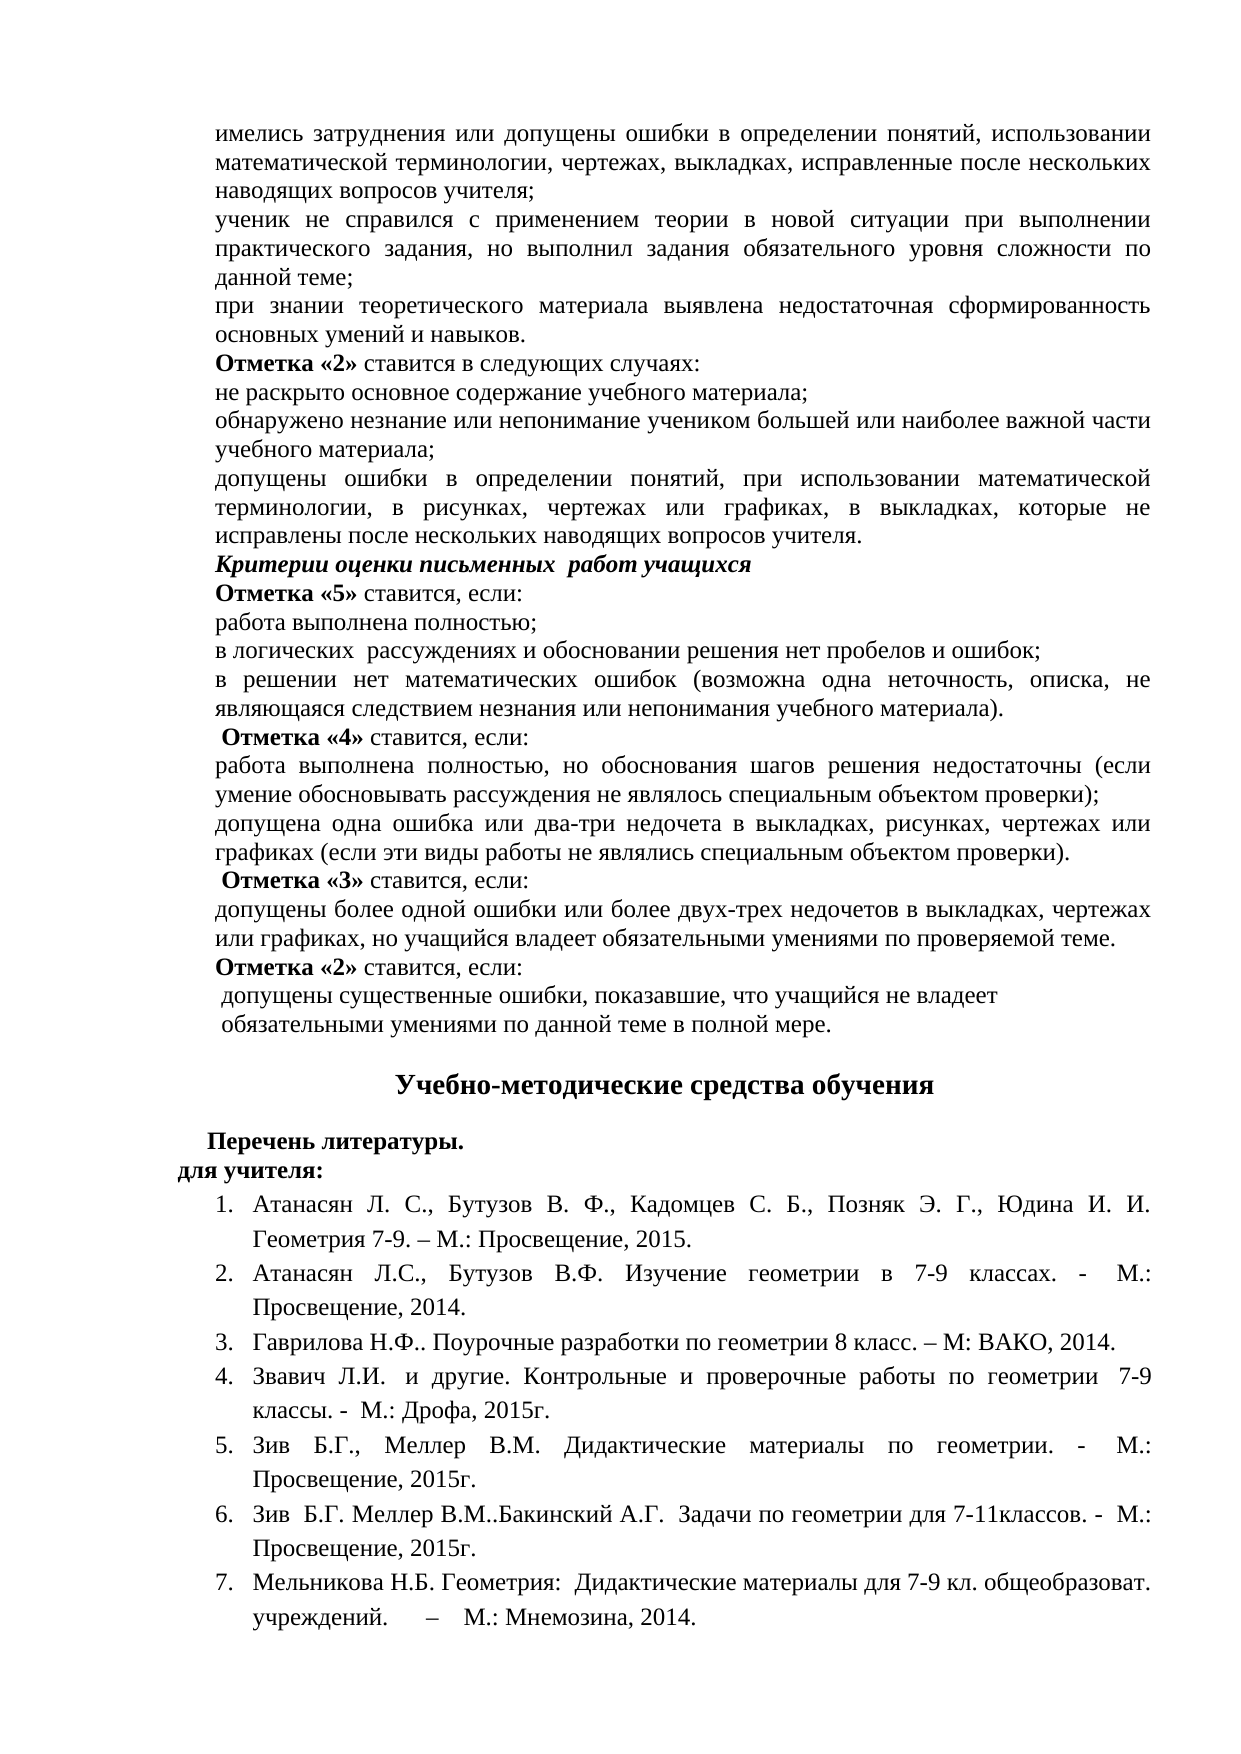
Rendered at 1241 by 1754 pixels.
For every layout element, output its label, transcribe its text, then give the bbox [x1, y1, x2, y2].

text Отметка «5» ставится, если: [215, 578, 1152, 607]
text допущены более одной ошибки или более двух-трех недочетов в выкладках, чертежах или графиках, но учащийся владеет обязательными умениями по проверяемой теме. [215, 894, 1152, 952]
text в решении нет математических ошибок (возможна одна неточность, описка, не являющаяся следствием незнания или непонимания учебного материала). [215, 664, 1152, 722]
text допущена одна ошибка или два-три недочета в выкладках, рисунках, чертежах или графиках (если эти виды работы не являлись специальным объектом проверки). [215, 808, 1152, 866]
text Критерии оценки письменных работ учащихся [215, 549, 1152, 578]
text ученик не справился с применением теории в новой ситуации при выполнении практического задания, но выполнил задания обязательного уровня сложности по данной теме; [215, 204, 1152, 291]
list Гаврилова Н.Ф.. Поурочные разработки по геометрии 8 класс. – М: ВАКО, 2014. [215, 1321, 1152, 1356]
text Отметка «2» ставится, если: [215, 952, 1152, 981]
list Звавич Л.И. и другие. Контрольные и проверочные работы по геометрии 7-9 классы. - М.: Дрофа, 2015г. [215, 1356, 1152, 1424]
list Зив Б.Г. Меллер В.М..Бакинский А.Г. Задачи по геометрии для 7-11классов. - М.: Просвещение, 2015г. [215, 1493, 1152, 1562]
text Отметка «3» ставится, если: [215, 866, 1152, 894]
text допущены существенные ошибки, показавшие, что учащийся не владеет [215, 981, 1152, 1009]
text работа выполнена полностью; [215, 607, 1152, 636]
text работа выполнена полностью, но обоснования шагов решения недостаточны (если умение обосновывать рассуждения не являлось специальным объектом проверки); [215, 751, 1152, 808]
text Отметка «2» ставится в следующих случаях: [215, 348, 1152, 377]
text обязательными умениями по данной теме в полной мере. [215, 1009, 1152, 1038]
list Мельникова Н.Б. Геометрия: Дидактические материалы для 7-9 кл. общеобразоват. учреждений. – М.: Мнемозина, 2014. [215, 1562, 1152, 1631]
text при знании теоретического материала выявлена недостаточная сформированность основных умений и навыков. [215, 291, 1152, 348]
text Отметка «4» ставится, если: [215, 722, 1152, 751]
text не раскрыто основное содержание учебного материала; [215, 377, 1152, 406]
text имелись затруднения или допущены ошибки в определении понятий, использовании математической терминологии, чертежах, выкладках, исправленные после нескольких наводящих вопросов учителя; [215, 118, 1152, 204]
list Атанасян Л. С., Бутузов В. Ф., Кадомцев С. Б., Позняк Э. Г., Юдина И. И. Геометрия 7-9. – М.: Просвещение, 2015. [215, 1184, 1152, 1252]
list Атанасян Л.С., Бутузов В.Ф. Изучение геометрии в 7-9 классах. - М.: Просвещение, 2014. [215, 1252, 1152, 1321]
text для учителя: [177, 1155, 1152, 1184]
text в логических рассуждениях и обосновании решения нет пробелов и ошибок; [215, 636, 1152, 664]
text Учебно-методические средства обучения [177, 1067, 1152, 1100]
list Зив Б.Г., Меллер В.М. Дидактические материалы по геометрии. - М.: Просвещение, 2015г. [215, 1424, 1152, 1493]
text допущены ошибки в определении понятий, при использовании математической терминологии, в рисунках, чертежах или графиках, в выкладках, которые не исправлены после нескольких наводящих вопросов учителя. [215, 463, 1152, 549]
text обнаружено незнание или непонимание учеником большей или наиболее важной части учебного материала; [215, 406, 1152, 463]
text Перечень литературы. [207, 1126, 1152, 1155]
